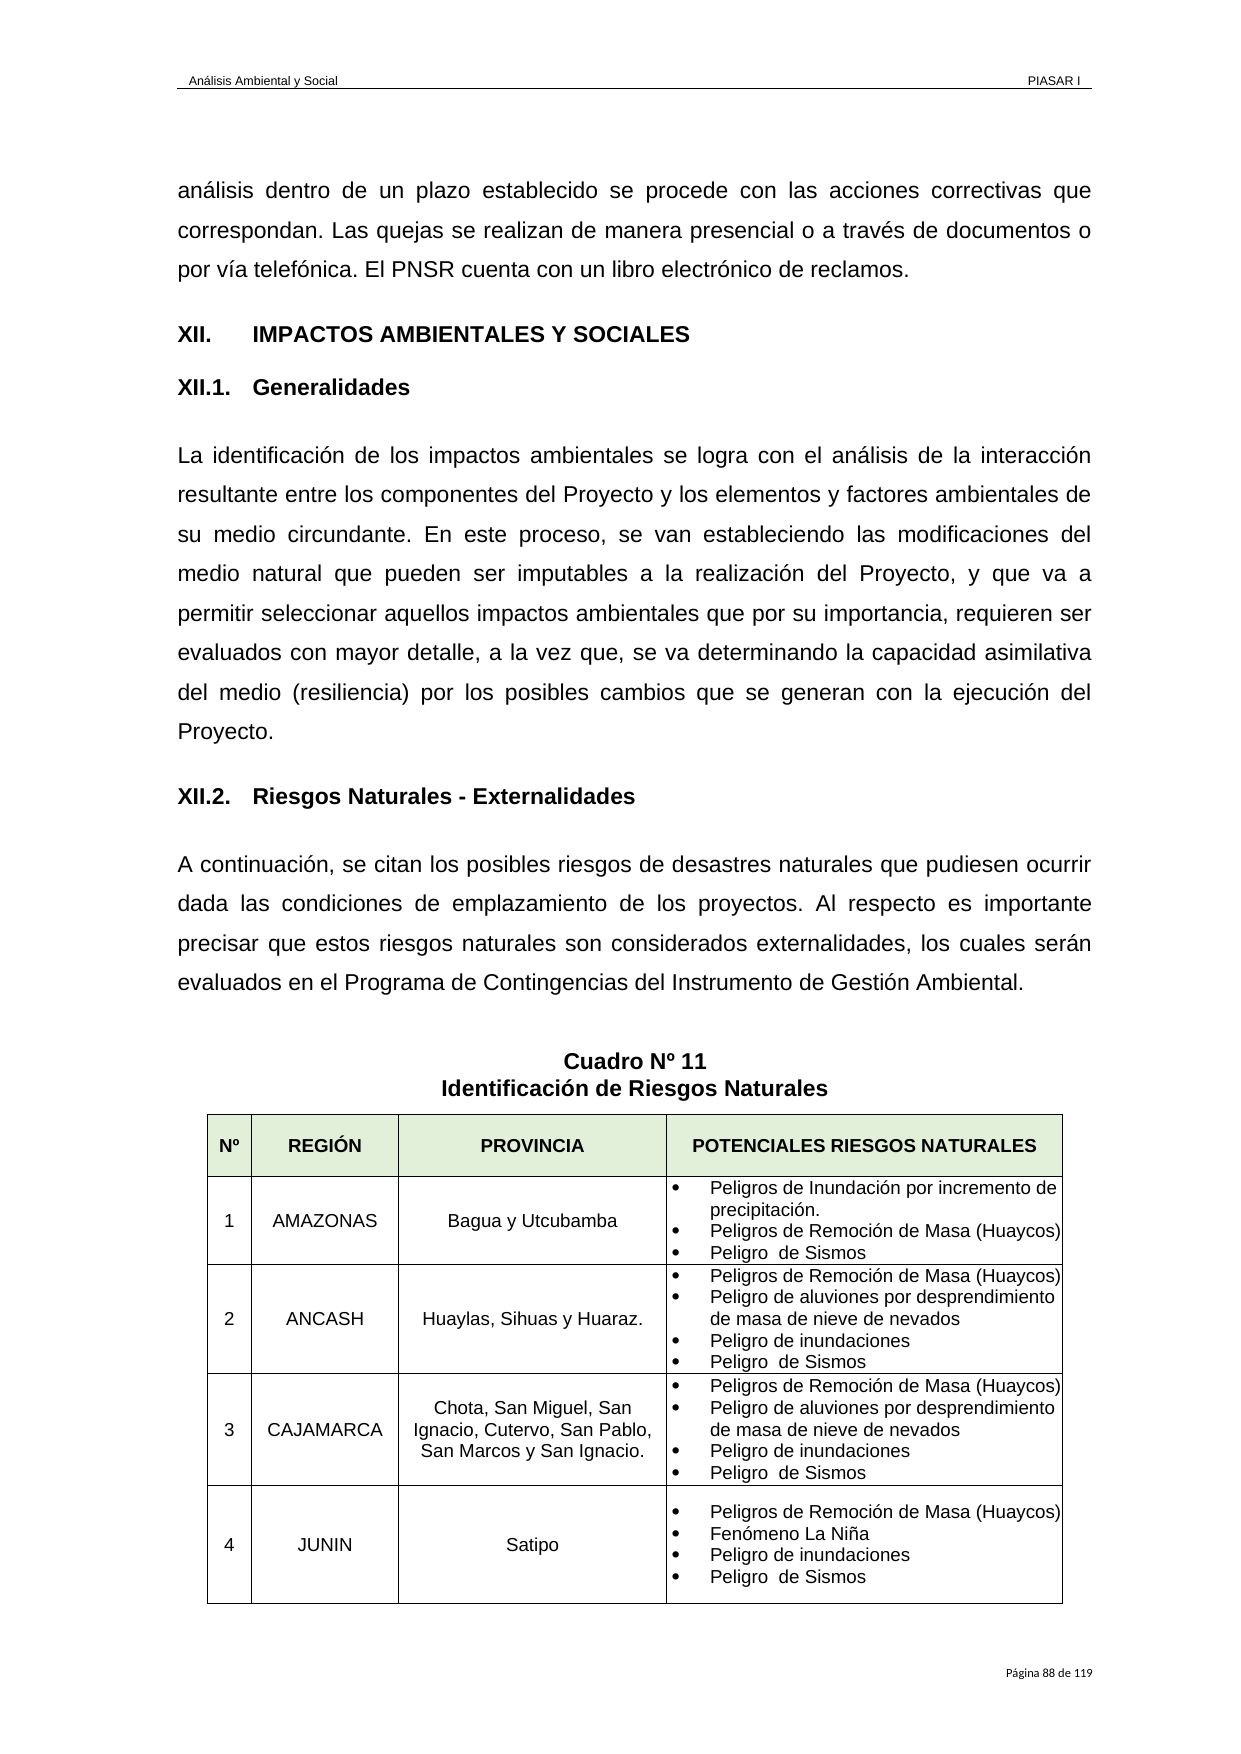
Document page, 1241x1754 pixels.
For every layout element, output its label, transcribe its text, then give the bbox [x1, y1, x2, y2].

subtitle Generalidades [177, 374, 1092, 400]
table_cell AMAZONAS [252, 1177, 398, 1264]
text Cuadro Nº 11 [177, 1048, 1092, 1074]
table_cell Peligros de Remoción de Masa (Huaycos) Fenómeno La Niña Peligro de inundaciones Peligro de Sismos [667, 1486, 1062, 1603]
table_cell 4 [208, 1486, 251, 1603]
table_header POTENCIALES RIESGOS NATURALES [667, 1115, 1062, 1176]
table_cell Satipo [399, 1486, 666, 1603]
table_header PROVINCIA [399, 1115, 666, 1176]
table_cell 2 [208, 1265, 251, 1373]
table_header Nº [208, 1115, 251, 1176]
table_cell Peligros de Inundación por incremento de precipitación. Peligros de Remoción de Masa (Huaycos) Peligro de Sismos [667, 1177, 1062, 1264]
text Identificación de Riesgos Naturales [177, 1074, 1092, 1101]
subtitle Riesgos Naturales - Externalidades [177, 783, 1092, 809]
table_cell 3 [208, 1374, 251, 1484]
table_cell 1 [208, 1177, 251, 1264]
table_cell ANCASH [252, 1265, 398, 1373]
table_cell CAJAMARCA [252, 1374, 398, 1484]
table_cell Huaylas, Sihuas y Huaraz. [399, 1265, 666, 1373]
table_cell Bagua y Utcubamba [399, 1177, 666, 1264]
text La identificación de los impactos ambientales se logra con el análisis de la interacción resultante entre los componentes del Proyecto y los elementos y factores ambientales de su medio circundante. En este proceso, se van estableciendo las modificaciones del medio natural que pueden ser imputables a la realización del Proyecto, y que va a permitir seleccionar aquellos impactos ambientales que por su importancia, requieren ser evaluados con mayor detalle, a la vez que, se va determinando la capacidad asimilativa del medio (resiliencia) por los posibles cambios que se generan con la ejecución del Proyecto. [177, 442, 1092, 745]
table_cell Peligros de Remoción de Masa (Huaycos) Peligro de aluviones por desprendimiento de masa de nieve de nevados Peligro de inundaciones Peligro de Sismos [667, 1265, 1062, 1373]
table_cell JUNIN [252, 1486, 398, 1603]
table_cell Chota, San Miguel, San Ignacio, Cutervo, San Pablo, San Marcos y San Ignacio. [399, 1374, 666, 1484]
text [177, 177, 1092, 282]
table_header REGIÓN [252, 1115, 398, 1176]
subtitle IMPACTOS AMBIENTALES Y SOCIALES [177, 321, 1092, 347]
text A continuación, se citan los posibles riesgos de desastres naturales que pudiesen ocurrir dada las condiciones de emplazamiento de los proyectos. Al respecto es importante precisar que estos riesgos naturales son considerados externalidades, los cuales serán evaluados en el Programa de Contingencias del Instrumento de Gestión Ambiental. [177, 851, 1092, 996]
table_cell Peligros de Remoción de Masa (Huaycos) Peligro de aluviones por desprendimiento de masa de nieve de nevados Peligro de inundaciones Peligro de Sismos [667, 1374, 1062, 1484]
